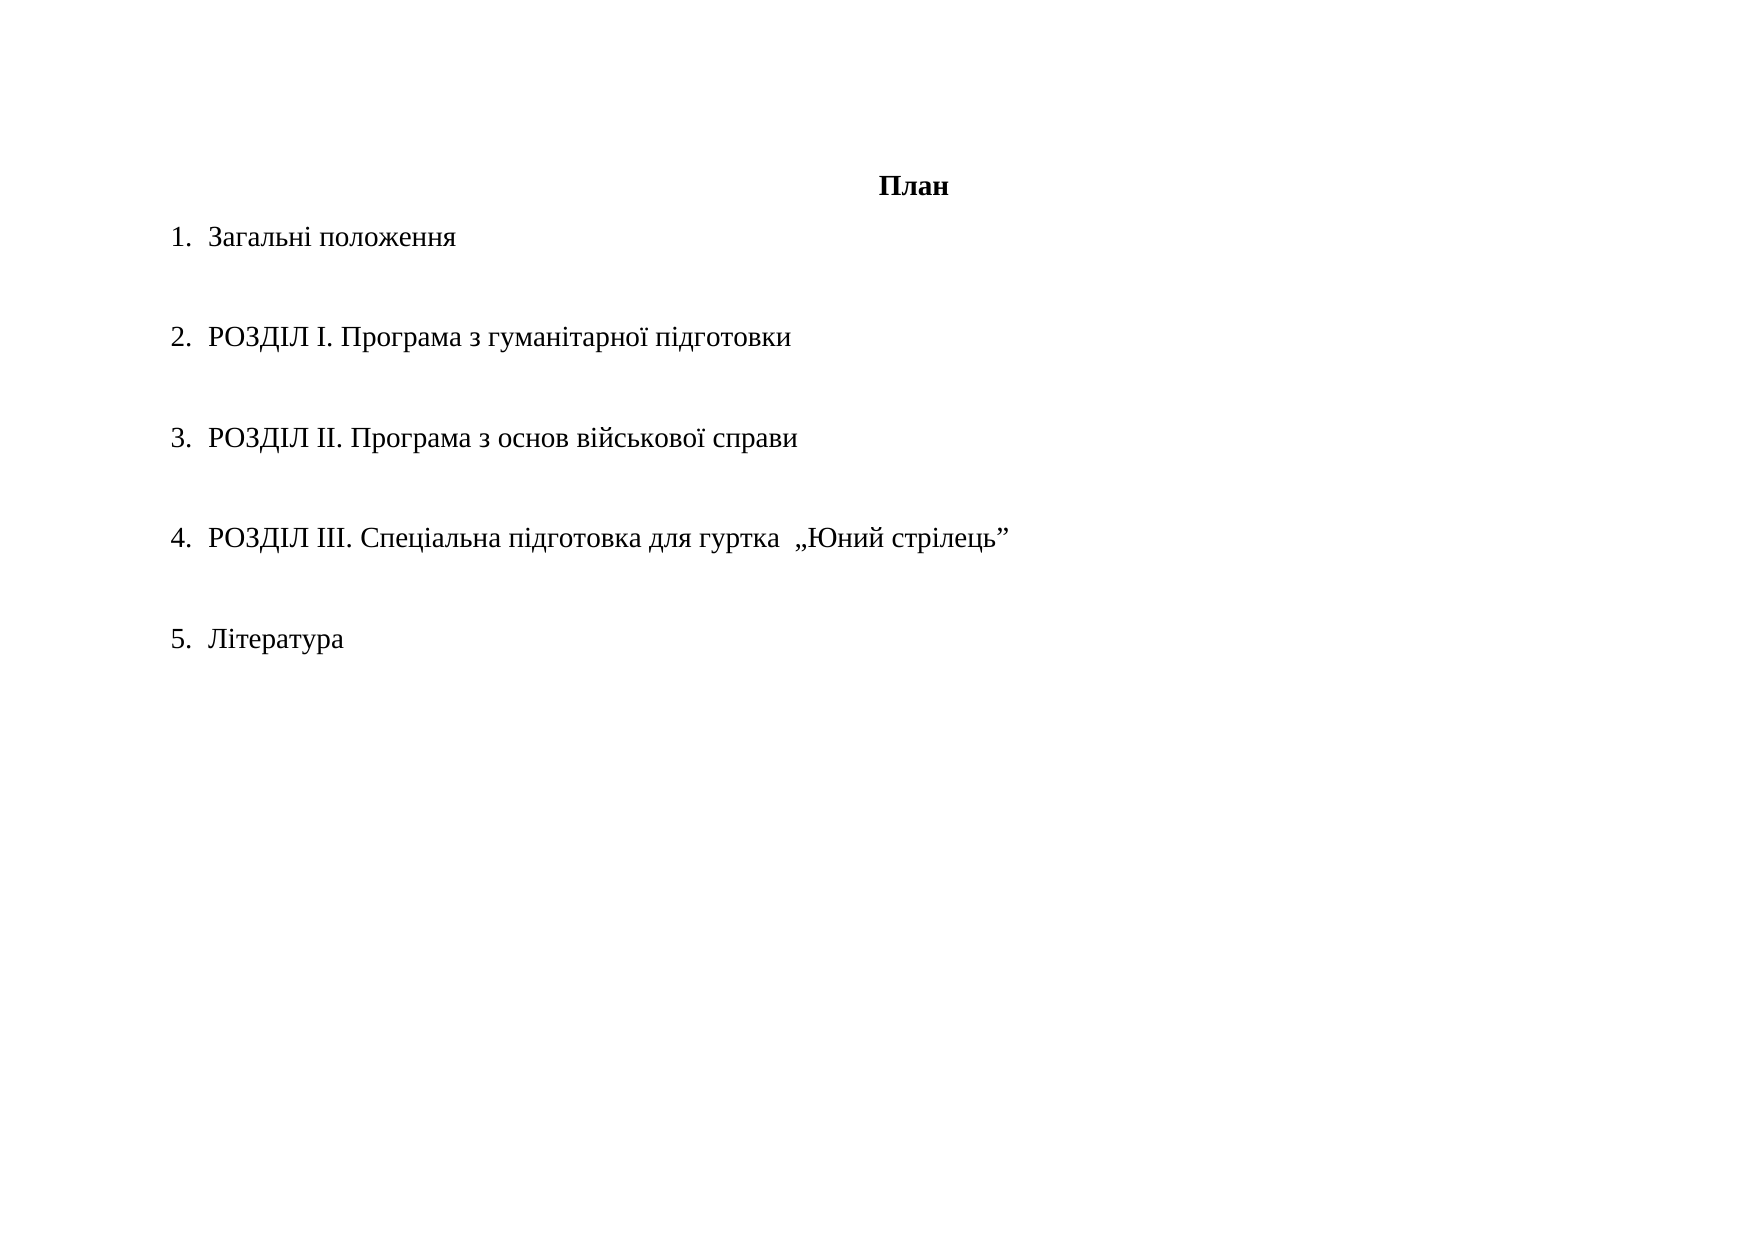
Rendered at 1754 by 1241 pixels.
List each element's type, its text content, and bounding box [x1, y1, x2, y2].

list Загальні положення [170, 219, 1695, 252]
list РОЗДІЛ І. Програма з гуманітарної підготовки [170, 319, 1695, 353]
text План [59, 168, 1695, 202]
list Література [170, 621, 1695, 655]
list РОЗДІЛ ІІІ. Спеціальна підготовка для гуртка „Юний стрілець” [170, 521, 1695, 554]
list РОЗДІЛ ІІ. Програма з основ військової справи [170, 420, 1695, 453]
